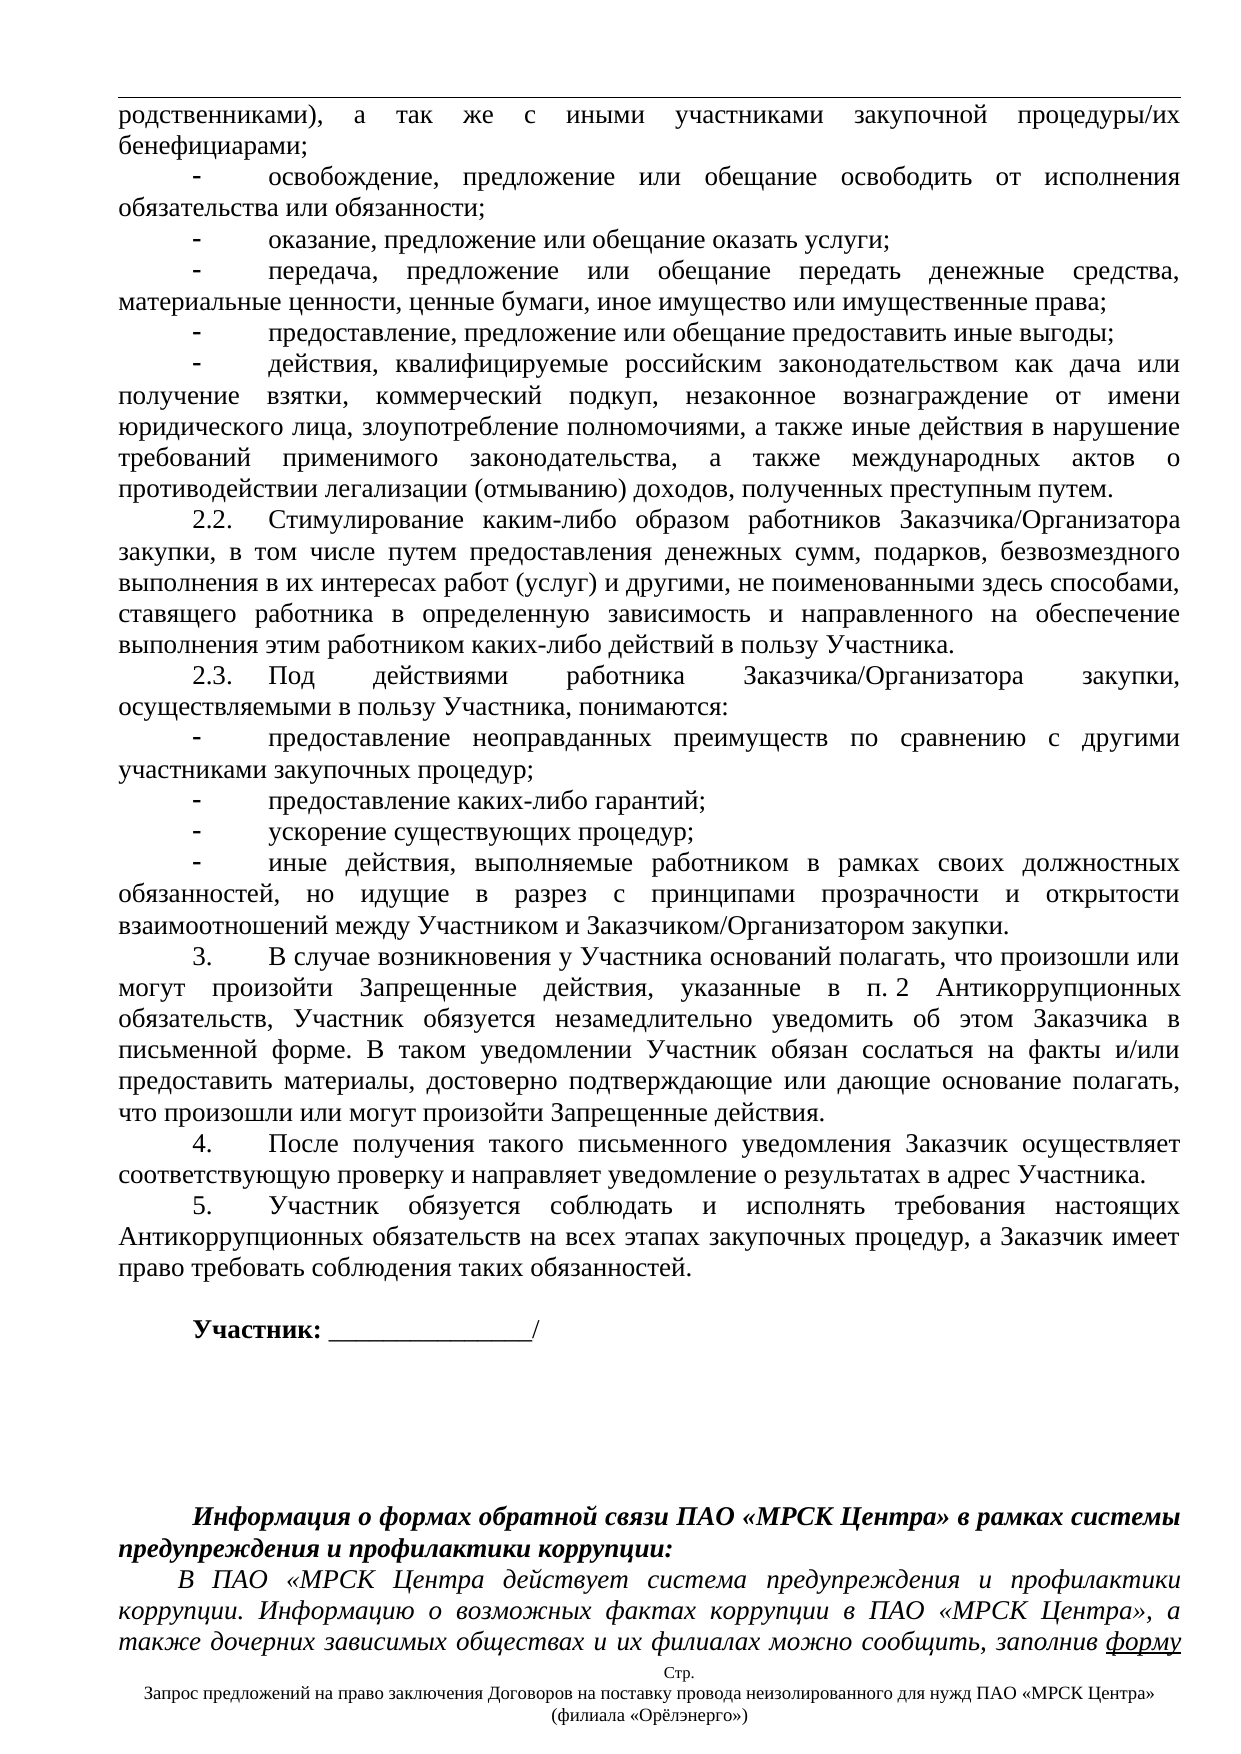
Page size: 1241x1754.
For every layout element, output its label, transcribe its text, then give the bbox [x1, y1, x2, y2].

list Участник обязуется соблюдать и исполнять требования настоящих Антикоррупционных обязательств на всех этапах закупочных процедур, а Заказчик имеет право требовать соблюдения таких обязанностей. [118, 1189, 1181, 1282]
list предоставление каких-либо гарантий; [118, 784, 1181, 815]
list После получения такого письменного уведомления Заказчик осуществляет соответствующую проверку и направляет уведомление о результатах в адрес Участника. [118, 1127, 1181, 1189]
list передача, предложение или обещание передать денежные средства, материальные ценности, ценные бумаги, иное имущество или имущественные права; [118, 254, 1181, 316]
text Информация о формах обратной связи ПАО «МРСК Центра» в рамках системы предупреждения и профилактики коррупции: [118, 1501, 1181, 1563]
list В случае возникновения у Участника оснований полагать, что произошли или могут произойти Запрещенные действия, указанные в п. 2 Антикоррупционных обязательств, Участник обязуется незамедлительно уведомить об этом Заказчика в письменной форме. В таком уведомлении Участник обязан сослаться на факты и/или предоставить материалы, достоверно подтверждающие или дающие основание полагать, что произошли или могут произойти Запрещенные действия. [118, 940, 1181, 1127]
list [118, 98, 1181, 160]
list предоставление неоправданных преимуществ по сравнению с другими участниками закупочных процедур; [118, 721, 1181, 784]
list иные действия, выполняемые работником в рамках своих должностных обязанностей, но идущие в разрез с принципами прозрачности и открытости взаимоотношений между Участником и Заказчиком/Организатором закупки. [118, 846, 1181, 940]
list освобождение, предложение или обещание освободить от исполнения обязательства или обязанности; [118, 160, 1181, 223]
text Участник: _______________/ [118, 1314, 1181, 1345]
list действия, квалифицируемые российским законодательством как дача или получение взятки, коммерческий подкуп, незаконное вознаграждение от имени юридического лица, злоупотребление полномочиями, а также иные действия в нарушение требований применимого законодательства, а также международных актов о противодействии легализации (отмыванию) доходов, полученных преступным путем. [118, 348, 1181, 503]
list оказание, предложение или обещание оказать услуги; [118, 223, 1181, 254]
list предоставление, предложение или обещание предоставить иные выгоды; [118, 316, 1181, 348]
list ускорение существующих процедур; [118, 815, 1181, 846]
list Под действиями работника Заказчика/Организатора закупки, осуществляемыми в пользу Участника, понимаются: [118, 659, 1181, 721]
list Cтимулирование каким-либо образом работников Заказчика/Организатора закупки, в том числе путем предоставления денежных сумм, подарков, безвозмездного выполнения в их интересах работ (услуг) и другими, не поименованными здесь способами, ставящего работника в определенную зависимость и направленного на обеспечение выполнения этим работником каких-либо действий в пользу Участника. [118, 503, 1181, 659]
